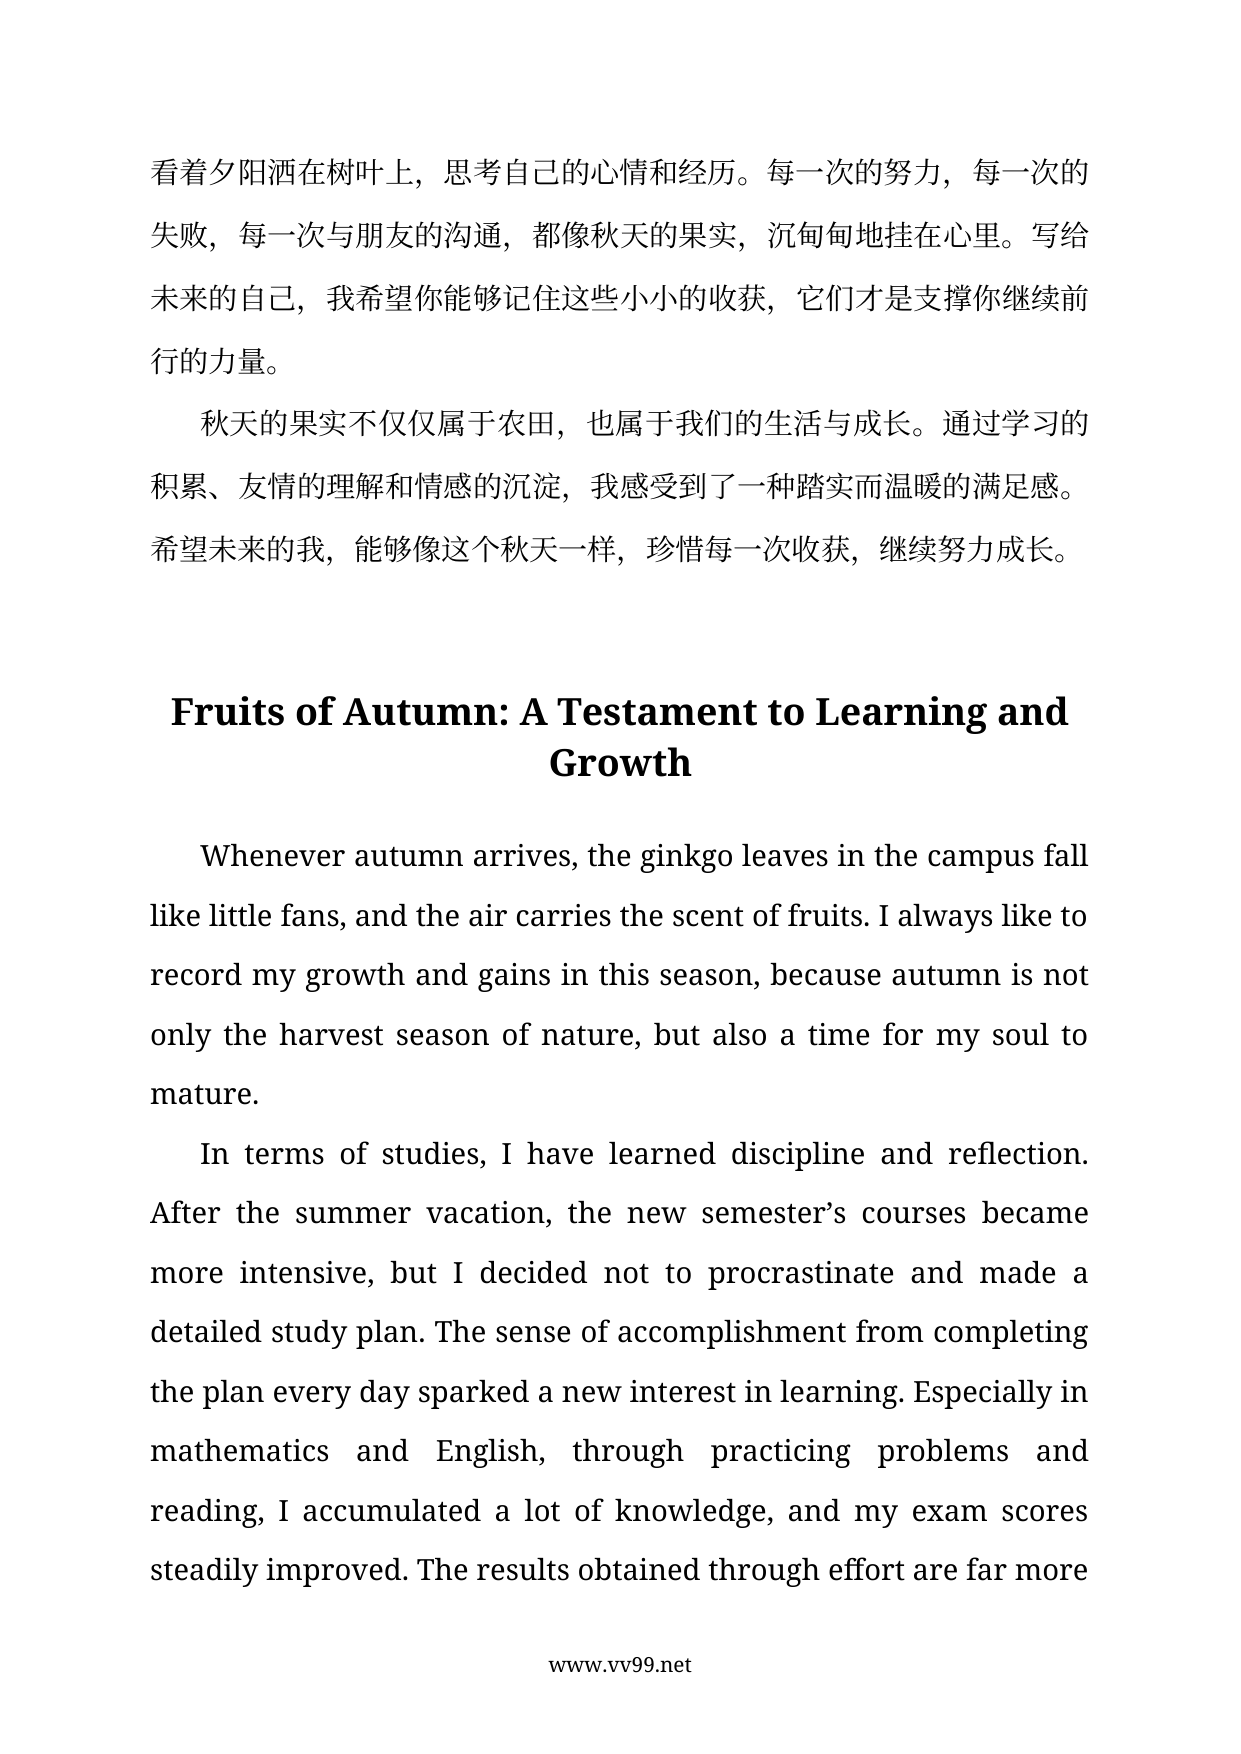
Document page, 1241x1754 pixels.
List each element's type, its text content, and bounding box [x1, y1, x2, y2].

text 秋天的果实不仅仅属于农田，也属于我们的生活与成长。通过学习的积累、友情的理解和情感的沉淀，我感受到了一种踏实而温暖的满足感。希望未来的我，能够像这个秋天一样，珍惜每一次收获，继续努力成长。 [150, 401, 1090, 569]
subtitle Fruits of Autumn: A Testament to Learning and Growth [150, 686, 1090, 788]
text Whenever autumn arrives, the ginkgo leaves in the campus fall like little fans, and the air carries the scent of fruits. I always like to record my growth and gains in this season, because autumn is not only the harvest season of nature, but also a time for my soul to mature. [150, 836, 1090, 1113]
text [150, 150, 1090, 380]
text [150, 1133, 1090, 1589]
